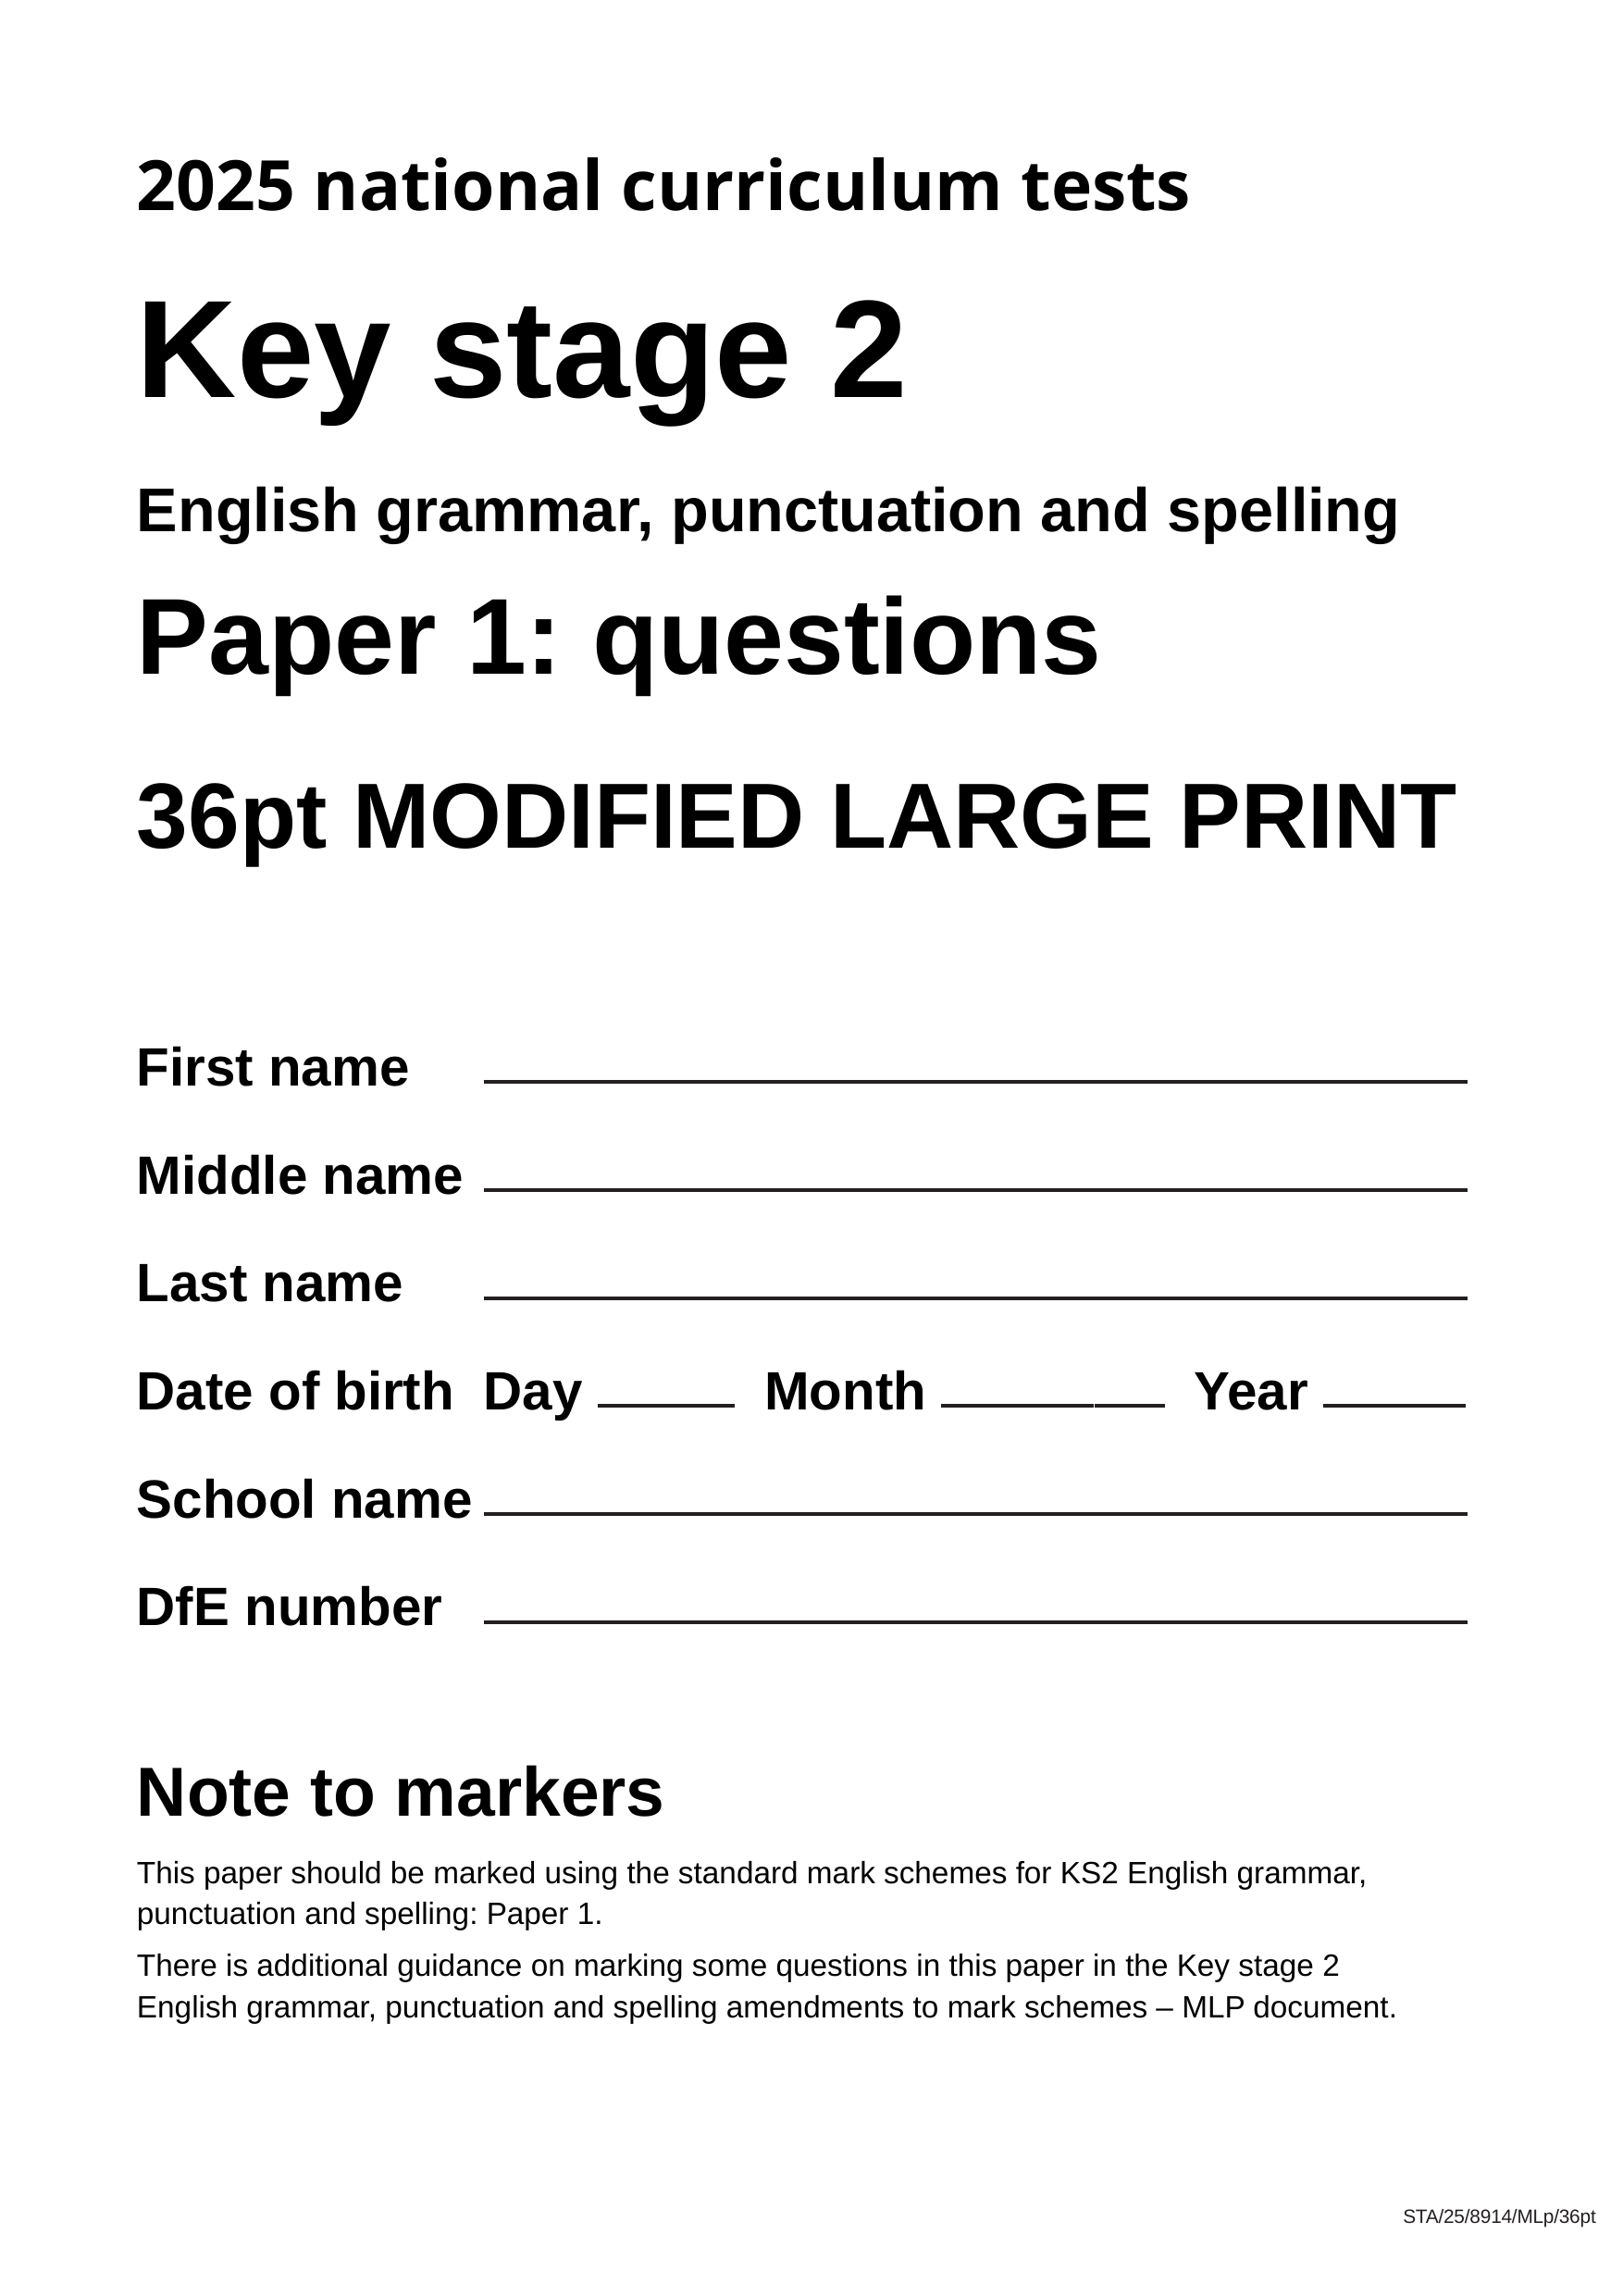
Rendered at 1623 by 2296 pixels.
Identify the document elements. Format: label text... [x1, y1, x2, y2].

text 2025 national curriculum tests [137, 137, 1486, 231]
text This paper should be marked using the standard mark schemes for KS2 English grammar, punctuation and spelling: Paper 1. [137, 1854, 1486, 1930]
text School name [137, 1432, 1486, 1539]
text There is additional guidance on marking some questions in this paper in the Key stage 2 English grammar, punctuation and spelling amendments to mark schemes – MLP document. [137, 1947, 1486, 2024]
text Note to markers [137, 1751, 1486, 1831]
text Date of birth Day Month Year [137, 1323, 1486, 1432]
text 36pt MODIFIED LARGE PRINT [137, 762, 1486, 868]
text DfE number [137, 1539, 1486, 1647]
text Key stage 2 [137, 267, 1486, 427]
text Paper 1: questions [137, 573, 1486, 697]
text Last name [137, 1215, 1486, 1323]
text English grammar, punctuation and spelling [137, 474, 1486, 545]
text Middle name [137, 1108, 1486, 1215]
text First name [137, 999, 1486, 1108]
